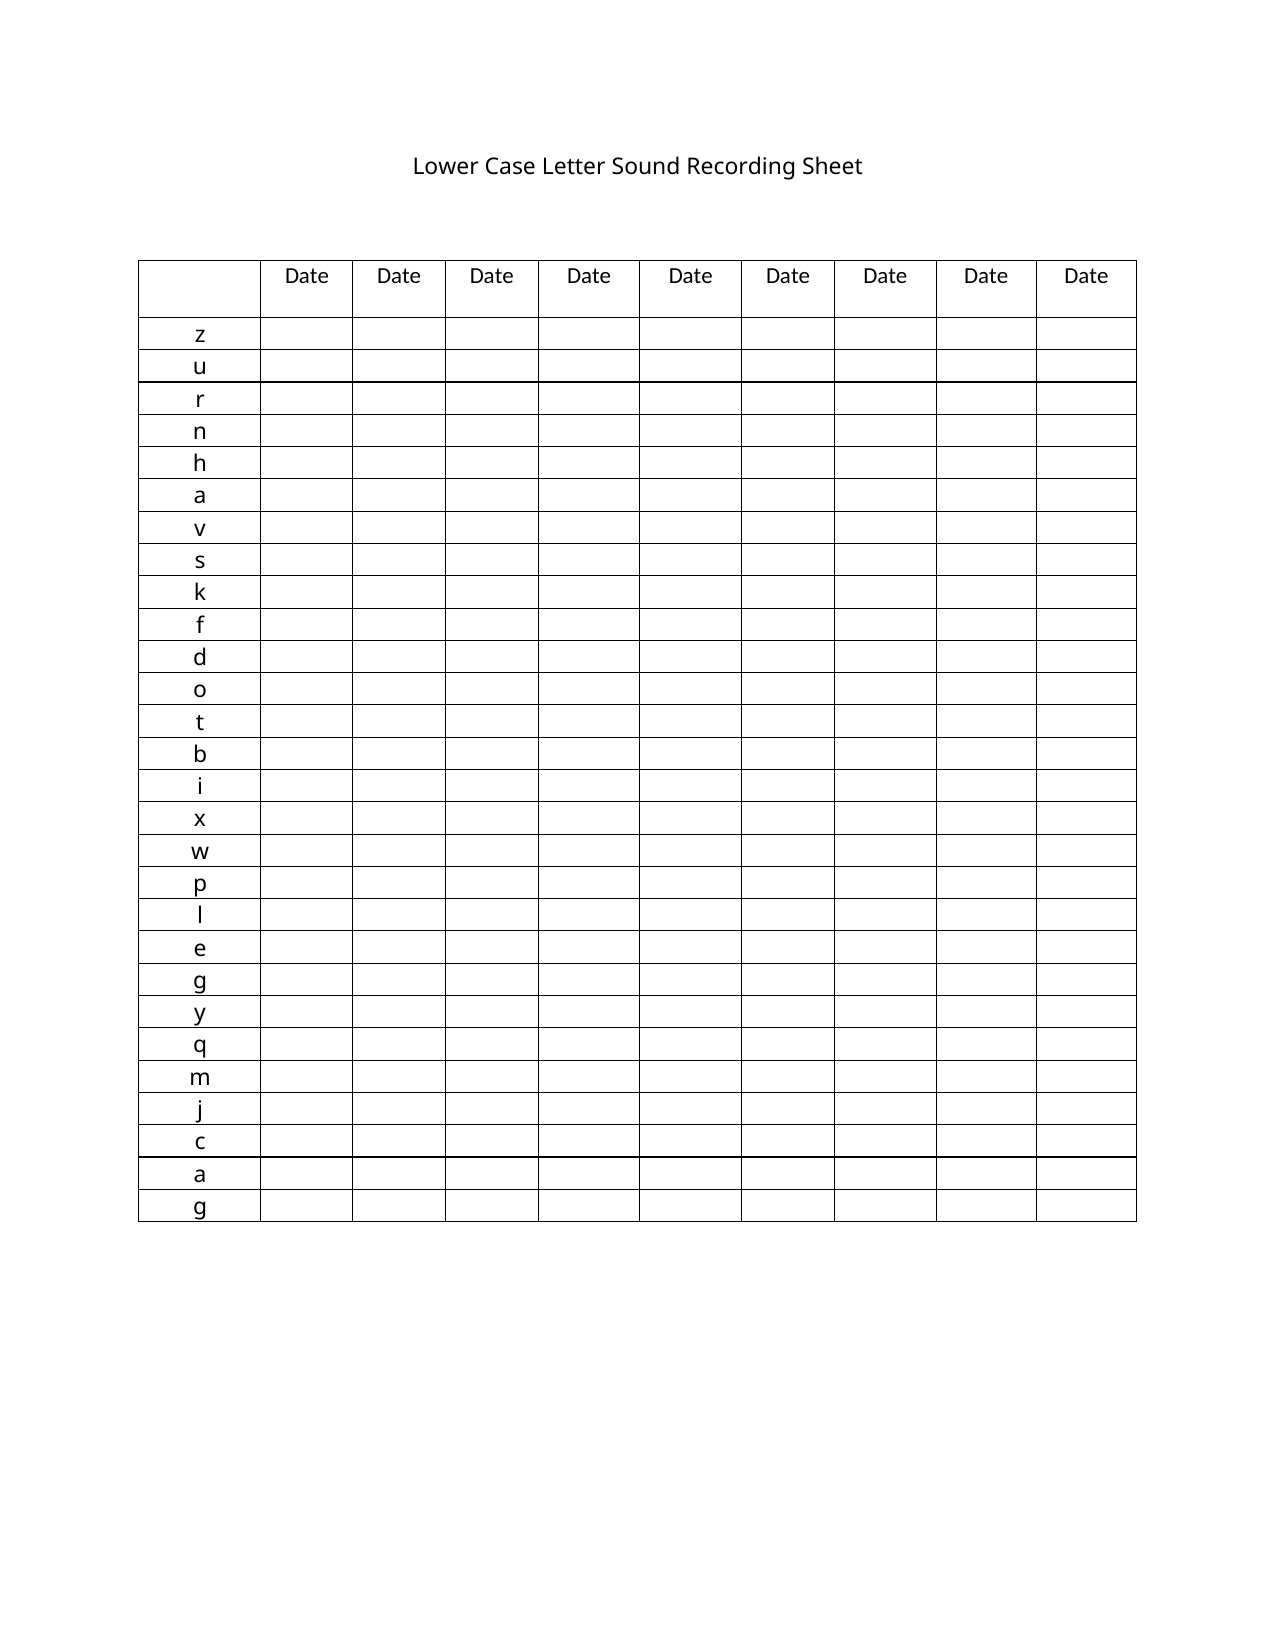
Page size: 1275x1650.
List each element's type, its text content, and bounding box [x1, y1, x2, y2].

table_cell [640, 1028, 741, 1059]
table_cell [1037, 447, 1136, 478]
table_cell [835, 705, 936, 737]
table_cell [353, 1158, 445, 1189]
table_cell [937, 479, 1036, 511]
table_cell [835, 641, 936, 672]
table_cell [446, 705, 538, 737]
table_cell i [139, 770, 260, 801]
table_cell f [139, 609, 260, 640]
table_cell [446, 867, 538, 898]
table_cell [446, 835, 538, 866]
table_cell [640, 415, 741, 446]
table_cell a [139, 1158, 260, 1189]
table_cell [640, 1158, 741, 1189]
table_cell [261, 1158, 352, 1189]
table_cell [640, 1061, 741, 1092]
table_cell [742, 1125, 834, 1156]
table_cell [261, 479, 352, 511]
table_cell [446, 544, 538, 575]
table_cell [1037, 1125, 1136, 1156]
table_cell a [139, 479, 260, 511]
table_cell [446, 512, 538, 543]
table_cell [640, 964, 741, 995]
table_cell [353, 512, 445, 543]
table_cell [937, 544, 1036, 575]
table_cell [539, 641, 639, 672]
table_cell [353, 479, 445, 511]
table_cell [835, 738, 936, 769]
table_cell [1037, 512, 1136, 543]
table_cell [539, 964, 639, 995]
table_cell [640, 1190, 741, 1221]
table_cell [261, 738, 352, 769]
table_cell [640, 996, 741, 1027]
table_cell y [139, 996, 260, 1027]
table_cell h [139, 447, 260, 478]
table_cell [353, 705, 445, 737]
table_header Date [539, 261, 639, 317]
table_cell s [139, 544, 260, 575]
table_cell [261, 996, 352, 1027]
table_cell [353, 1190, 445, 1221]
table_cell [353, 931, 445, 963]
table_cell [261, 1093, 352, 1124]
table_cell q [139, 1028, 260, 1059]
table_header Date [937, 261, 1036, 317]
table_cell v [139, 512, 260, 543]
table_cell [937, 835, 1036, 866]
table_cell [261, 1061, 352, 1092]
table_cell [835, 1125, 936, 1156]
table_cell [446, 964, 538, 995]
table_cell [835, 1158, 936, 1189]
table_cell [539, 318, 639, 349]
table_cell c [139, 1125, 260, 1156]
table_cell [446, 479, 538, 511]
table_cell [742, 1093, 834, 1124]
table_cell [539, 447, 639, 478]
table_cell m [139, 1061, 260, 1092]
table_cell [539, 512, 639, 543]
table_cell [640, 770, 741, 801]
table_cell [835, 673, 936, 704]
table_cell [261, 641, 352, 672]
table_cell [446, 350, 538, 381]
table_cell [640, 931, 741, 963]
table_cell [742, 383, 834, 414]
table_cell [640, 576, 741, 607]
table_cell [353, 770, 445, 801]
table_cell [353, 350, 445, 381]
table_cell [539, 802, 639, 833]
table_cell u [139, 350, 260, 381]
table_cell [446, 609, 538, 640]
table_cell [937, 609, 1036, 640]
table_cell [261, 770, 352, 801]
table_cell [261, 964, 352, 995]
table_cell [353, 318, 445, 349]
table_cell [539, 673, 639, 704]
table_cell [539, 383, 639, 414]
table_cell [261, 673, 352, 704]
table_cell [742, 835, 834, 866]
table_cell [937, 1028, 1036, 1059]
table_cell [261, 609, 352, 640]
table_cell [261, 447, 352, 478]
table_cell [742, 1028, 834, 1059]
table_cell [446, 1158, 538, 1189]
table_cell [835, 447, 936, 478]
table_cell [937, 1125, 1036, 1156]
table_cell [1037, 479, 1136, 511]
table_cell [353, 447, 445, 478]
table_cell [446, 641, 538, 672]
table_cell [353, 415, 445, 446]
table_cell [539, 738, 639, 769]
table_header Date [353, 261, 445, 317]
table_cell [835, 479, 936, 511]
table_cell [937, 1061, 1036, 1092]
table_cell [446, 1093, 538, 1124]
table_cell [539, 1061, 639, 1092]
table_cell [1037, 318, 1136, 349]
table_cell [1037, 641, 1136, 672]
table_cell [835, 318, 936, 349]
table_cell [937, 641, 1036, 672]
table_header Date [640, 261, 741, 317]
table_cell [640, 609, 741, 640]
table_cell [261, 576, 352, 607]
table_cell [1037, 544, 1136, 575]
table_cell [1037, 738, 1136, 769]
table_header Date [261, 261, 352, 317]
text Lower Case Letter Sound Recording Sheet [150, 150, 1125, 181]
table_cell [937, 802, 1036, 833]
table_cell [353, 544, 445, 575]
table_cell [1037, 1190, 1136, 1221]
table_cell [1037, 1158, 1136, 1189]
table_cell [640, 1125, 741, 1156]
table_cell [835, 1061, 936, 1092]
table_cell [640, 512, 741, 543]
table_cell [835, 835, 936, 866]
table_cell [742, 899, 834, 930]
table_cell [937, 512, 1036, 543]
table_cell [640, 447, 741, 478]
table_cell [539, 544, 639, 575]
table_cell [1037, 609, 1136, 640]
table_cell [835, 931, 936, 963]
table_cell [539, 609, 639, 640]
table_cell [640, 641, 741, 672]
table_cell [640, 867, 741, 898]
table_cell [446, 383, 538, 414]
table_cell p [139, 867, 260, 898]
table_cell [1037, 673, 1136, 704]
table_cell [539, 1190, 639, 1221]
table_cell [937, 705, 1036, 737]
table_cell [539, 479, 639, 511]
table_header Date [835, 261, 936, 317]
table_cell [742, 350, 834, 381]
table_cell [1037, 931, 1136, 963]
table_cell e [139, 931, 260, 963]
table_cell [742, 738, 834, 769]
table_cell [640, 802, 741, 833]
table_cell [1037, 835, 1136, 866]
table_cell [539, 350, 639, 381]
table_cell [742, 447, 834, 478]
table_cell [937, 350, 1036, 381]
table_cell [539, 867, 639, 898]
table_cell [261, 1190, 352, 1221]
table_cell [742, 415, 834, 446]
table_cell [640, 738, 741, 769]
table_cell [640, 350, 741, 381]
table_cell [539, 705, 639, 737]
table_cell [539, 835, 639, 866]
table_cell [937, 1190, 1036, 1221]
table_cell [1037, 1061, 1136, 1092]
table_cell l [139, 899, 260, 930]
table_cell [835, 964, 936, 995]
table_cell [1037, 802, 1136, 833]
table_cell [835, 512, 936, 543]
table_cell [937, 964, 1036, 995]
table_cell [937, 867, 1036, 898]
table_cell [446, 770, 538, 801]
table_cell [742, 544, 834, 575]
table_cell [446, 1190, 538, 1221]
table_cell [742, 673, 834, 704]
table_cell [742, 770, 834, 801]
table_cell [640, 544, 741, 575]
table_cell [446, 447, 538, 478]
table_cell r [139, 383, 260, 414]
table_cell [640, 383, 741, 414]
table_cell [937, 576, 1036, 607]
table_cell n [139, 415, 260, 446]
table_cell [937, 770, 1036, 801]
table_cell [835, 609, 936, 640]
table_cell [640, 1093, 741, 1124]
table_cell [261, 802, 352, 833]
table_cell [539, 996, 639, 1027]
table_cell [261, 1028, 352, 1059]
table_cell [353, 835, 445, 866]
table_cell [353, 673, 445, 704]
table_cell [261, 899, 352, 930]
table_cell [1037, 576, 1136, 607]
table_cell [446, 1125, 538, 1156]
table_cell [835, 1190, 936, 1221]
table_cell b [139, 738, 260, 769]
table_cell [353, 996, 445, 1027]
table_cell [742, 931, 834, 963]
table_cell [835, 1028, 936, 1059]
table_cell [937, 318, 1036, 349]
table_cell [261, 350, 352, 381]
table_cell [937, 899, 1036, 930]
table_cell [446, 1028, 538, 1059]
table_cell [835, 544, 936, 575]
table_cell [539, 931, 639, 963]
table_cell [353, 641, 445, 672]
table_cell [1037, 383, 1136, 414]
table_cell [835, 899, 936, 930]
table_cell [742, 512, 834, 543]
table_cell [742, 479, 834, 511]
table_cell [353, 383, 445, 414]
table_cell [835, 996, 936, 1027]
table_cell [835, 350, 936, 381]
table_header Date [742, 261, 834, 317]
table_cell [742, 1158, 834, 1189]
table_cell [835, 1093, 936, 1124]
table_cell [937, 931, 1036, 963]
table_cell [261, 931, 352, 963]
table_cell [539, 899, 639, 930]
table_cell [539, 415, 639, 446]
table_cell [742, 1061, 834, 1092]
table_cell [742, 996, 834, 1027]
table_cell [261, 383, 352, 414]
table_cell w [139, 835, 260, 866]
table_cell [1037, 415, 1136, 446]
table_cell [539, 770, 639, 801]
table_cell [937, 996, 1036, 1027]
table_cell [446, 899, 538, 930]
table_cell [835, 802, 936, 833]
table_header Date [446, 261, 538, 317]
table_cell [353, 609, 445, 640]
table_cell [640, 318, 741, 349]
table_cell [742, 318, 834, 349]
table_cell [539, 1158, 639, 1189]
table_cell [640, 673, 741, 704]
table_cell [446, 415, 538, 446]
table_cell [353, 802, 445, 833]
table_cell [446, 576, 538, 607]
table_cell [937, 1093, 1036, 1124]
table_cell [835, 770, 936, 801]
table_cell [261, 544, 352, 575]
table_cell [835, 867, 936, 898]
table_cell [261, 512, 352, 543]
table_cell [261, 318, 352, 349]
table_cell [937, 383, 1036, 414]
table_cell [261, 867, 352, 898]
table_cell [1037, 899, 1136, 930]
table_cell [937, 1158, 1036, 1189]
table_cell t [139, 705, 260, 737]
table_header Date [1037, 261, 1136, 317]
table_cell [1037, 350, 1136, 381]
table_cell [446, 1061, 538, 1092]
table_cell k [139, 576, 260, 607]
table_cell [446, 931, 538, 963]
table_cell [353, 1125, 445, 1156]
table_cell [1037, 867, 1136, 898]
table_cell [446, 802, 538, 833]
table_cell g [139, 964, 260, 995]
table_cell j [139, 1093, 260, 1124]
table_cell [261, 1125, 352, 1156]
table_cell [261, 415, 352, 446]
table_cell [539, 576, 639, 607]
table_cell d [139, 641, 260, 672]
table_header [139, 261, 260, 317]
table_cell [640, 899, 741, 930]
table_cell [1037, 770, 1136, 801]
table_cell [446, 318, 538, 349]
table_cell [261, 835, 352, 866]
table_cell [742, 867, 834, 898]
table_cell [446, 673, 538, 704]
table_cell x [139, 802, 260, 833]
table_cell [1037, 964, 1136, 995]
table_cell g [139, 1190, 260, 1221]
table_cell [446, 738, 538, 769]
table_cell [353, 1093, 445, 1124]
table_cell [835, 383, 936, 414]
table_cell [937, 738, 1036, 769]
table_cell [742, 802, 834, 833]
table_cell [353, 576, 445, 607]
table_cell [1037, 1093, 1136, 1124]
table_cell [261, 705, 352, 737]
table_cell [353, 1028, 445, 1059]
table_cell [640, 835, 741, 866]
table_cell [835, 576, 936, 607]
table_cell [640, 705, 741, 737]
table_cell [353, 899, 445, 930]
table_cell [539, 1028, 639, 1059]
table_cell o [139, 673, 260, 704]
table_cell [742, 705, 834, 737]
table_cell [353, 867, 445, 898]
table_cell [1037, 1028, 1136, 1059]
table_cell [353, 738, 445, 769]
table_cell [539, 1125, 639, 1156]
table_cell [742, 964, 834, 995]
table_cell [937, 415, 1036, 446]
table_cell [742, 609, 834, 640]
table_cell [539, 1093, 639, 1124]
table_cell [353, 1061, 445, 1092]
table_cell [1037, 705, 1136, 737]
table_cell [937, 447, 1036, 478]
table_cell [742, 576, 834, 607]
table_cell [353, 964, 445, 995]
table_cell [835, 415, 936, 446]
table_cell [937, 673, 1036, 704]
table_cell [742, 641, 834, 672]
table_cell [446, 996, 538, 1027]
table_cell [640, 479, 741, 511]
table_cell [742, 1190, 834, 1221]
table_cell z [139, 318, 260, 349]
table_cell [1037, 996, 1136, 1027]
